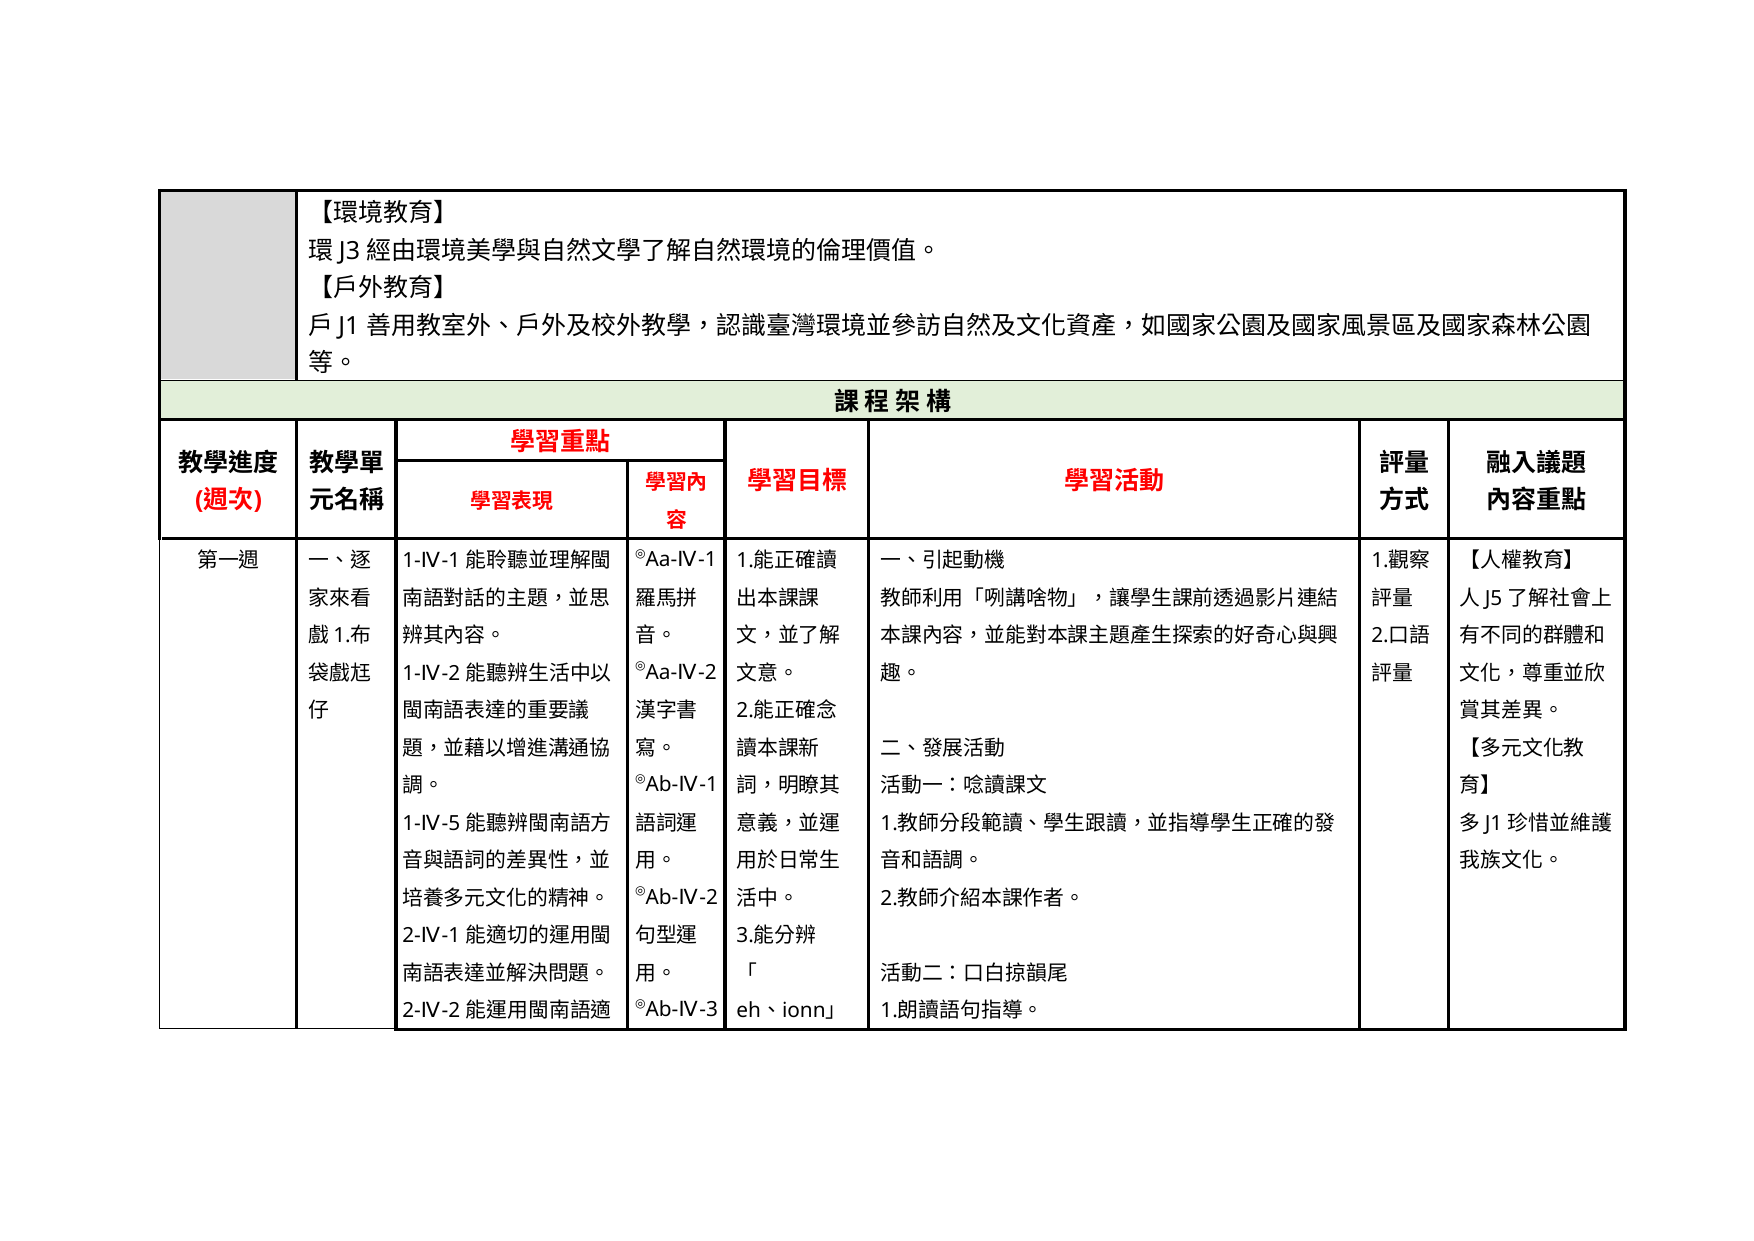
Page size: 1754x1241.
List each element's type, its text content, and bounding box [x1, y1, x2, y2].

table_cell 教學單元名稱 [298, 421, 394, 537]
table_cell 第一週 [160, 537, 295, 1027]
table_cell 教學進度 (週次) [161, 421, 295, 537]
table_cell 學習目標 [727, 421, 867, 537]
table_cell 學習表現 [398, 462, 626, 537]
table_cell 學習重點 [398, 421, 723, 459]
table_cell 學習內容 [629, 462, 723, 537]
table_cell 重大議題融入 [161, 192, 295, 379]
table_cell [1450, 540, 1623, 1027]
table_cell 評量方式 [1361, 421, 1447, 537]
table_cell 課 程 架 構 [161, 381, 1623, 418]
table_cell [298, 192, 1623, 379]
table_cell 學習活動 [870, 421, 1358, 537]
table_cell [629, 540, 723, 1027]
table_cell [727, 540, 867, 1027]
table_cell 一、逐家來看戲1.布袋戲尪仔 [298, 540, 394, 1027]
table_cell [870, 540, 1358, 1027]
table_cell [398, 540, 626, 1027]
table_cell 融入議題 內容重點 [1450, 421, 1623, 537]
table_cell 1.觀察評量 2.口語評量 [1361, 540, 1447, 1027]
